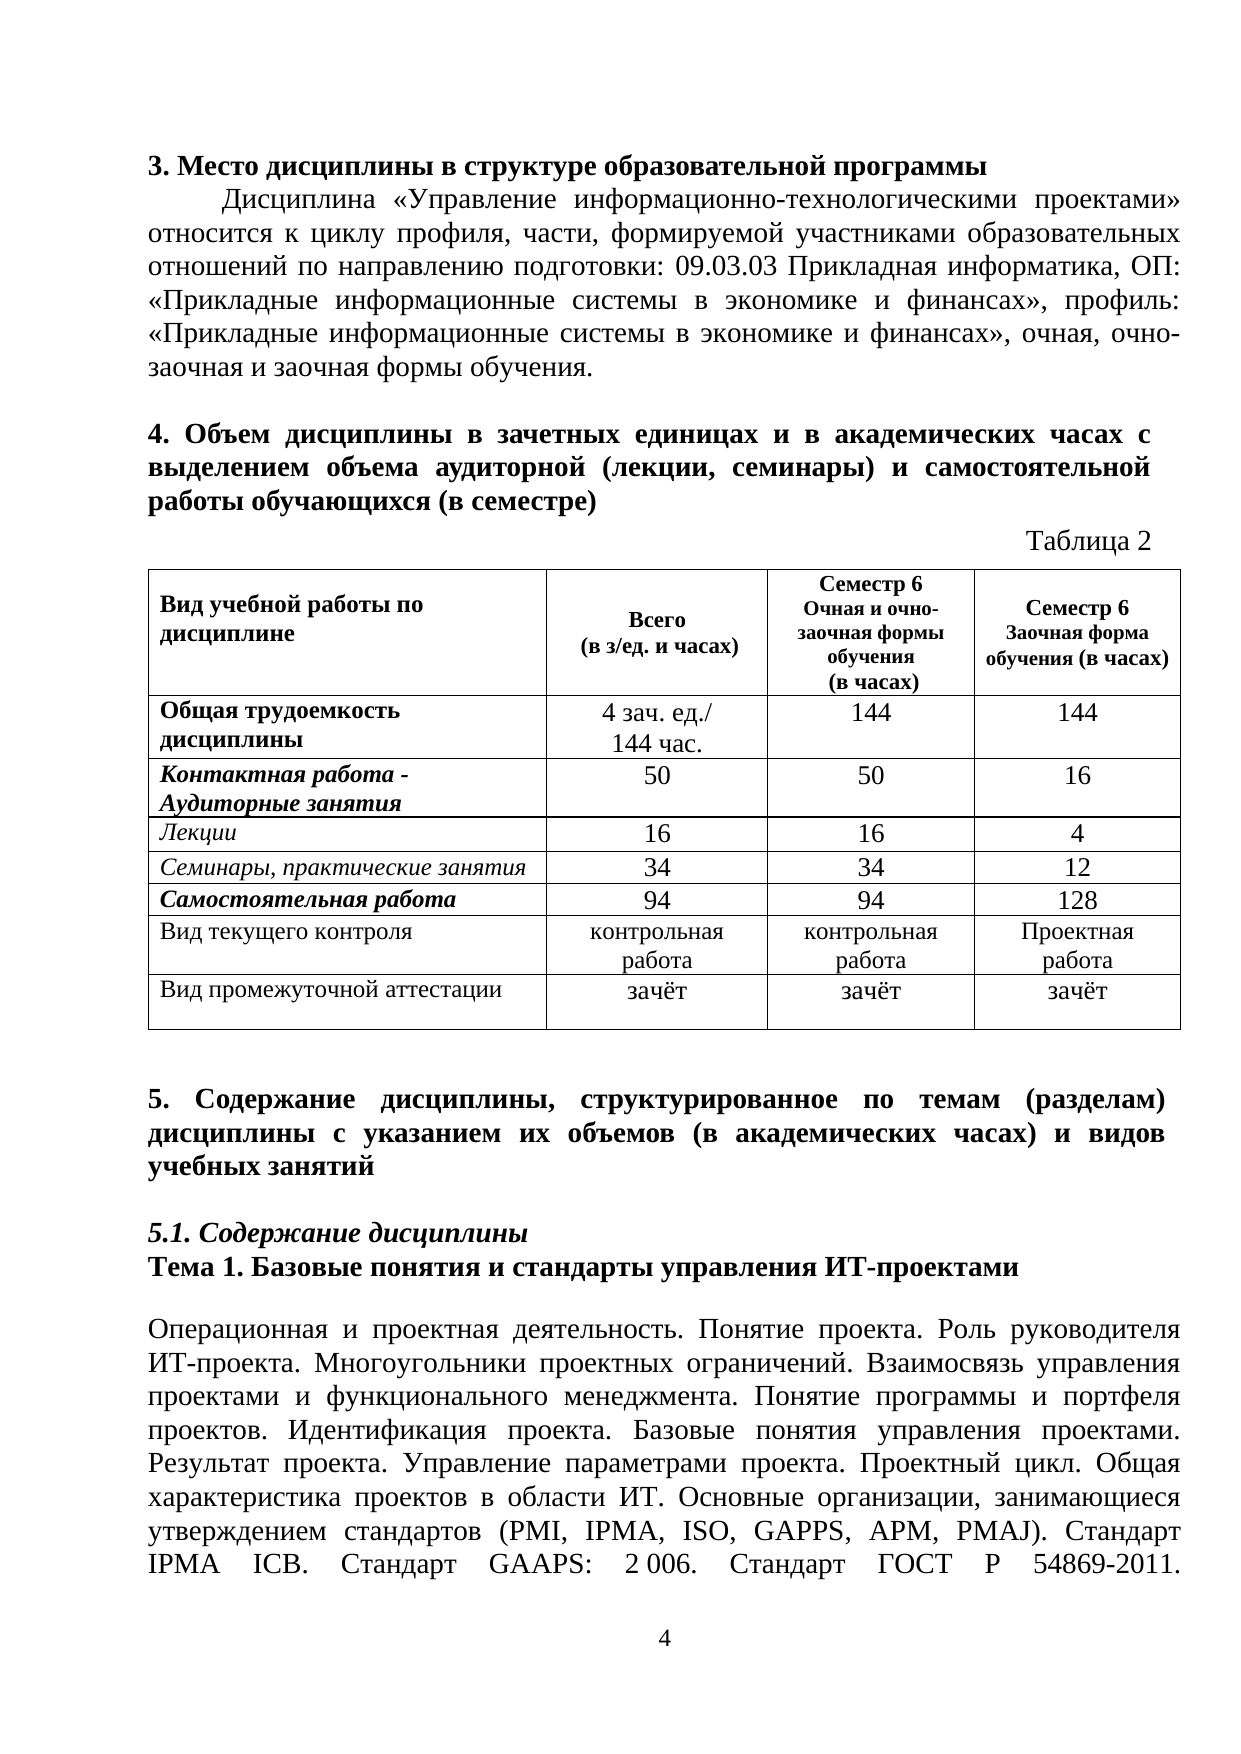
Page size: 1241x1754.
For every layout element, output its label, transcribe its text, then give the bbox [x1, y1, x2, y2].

table_cell Семинары, практические занятия [149, 852, 546, 883]
table_cell 94 [547, 884, 767, 915]
text 5. Содержание дисциплины, структурированное по темам (разделам) дисциплины с указанием их объемов (в академических часах) и видов учебных занятий [148, 1081, 1167, 1182]
table_cell Общая трудоемкость дисциплины [149, 696, 546, 758]
table_cell Самостоятельная работа [149, 884, 546, 915]
text Таблица 2 [148, 523, 1152, 556]
table_cell 12 [975, 852, 1180, 883]
table_cell Вид промежуточной аттестации [149, 975, 546, 1028]
table_cell Вид текущего контроля [149, 916, 546, 973]
table_cell 4 [975, 818, 1180, 851]
table_cell Контактная работа - Аудиторные занятия [149, 759, 546, 816]
table_header Вид учебной работы по дисциплине [149, 570, 546, 694]
table_cell 16 [547, 818, 767, 851]
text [148, 1311, 1181, 1580]
table_cell 50 [547, 759, 767, 816]
table_cell зачёт [768, 975, 974, 1028]
text 4. Объем дисциплины в зачетных единицах и в академических часах с выделением объема аудиторной (лекции, семинары) и самостоятельной работы обучающихся (в семестре) [148, 416, 1152, 517]
table_cell 94 [768, 884, 974, 915]
table_cell зачёт [975, 975, 1180, 1028]
table_cell зачёт [547, 975, 767, 1028]
table_header Семестр 6 Заочная форма обучения (в часах) [975, 570, 1180, 694]
text Дисциплина «Управление информационно-технологическими проектами» относится к циклу профиля, части, формируемой участниками образовательных отношений по направлению подготовки: 09.03.03 Прикладная информатика, ОП: «Прикладные информационные системы в экономике и финансах», профиль: «Прикладные информационные системы в экономике и финансах», очная, очно-заочная и заочная формы обучения. [148, 181, 1181, 382]
table_header Всего (в з/ед. и часах) [547, 570, 767, 694]
table_cell 4 зач. ед./ 144 час. [547, 696, 767, 758]
table_cell 16 [768, 818, 974, 851]
table_cell 50 [768, 759, 974, 816]
table_cell Проектная работа [975, 916, 1180, 973]
table_cell 128 [975, 884, 1180, 915]
table_cell 34 [547, 852, 767, 883]
table_cell 144 [768, 696, 974, 758]
text Тема 1. Базовые понятия и стандарты управления ИТ-проектами [148, 1249, 1181, 1283]
table_cell контрольная работа [768, 916, 974, 973]
text 3. Место дисциплины в структуре образовательной программы [148, 148, 1181, 181]
table_header Семестр 6 Очная и очно-заочная формы обучения (в часах) [768, 570, 974, 694]
table_cell 34 [768, 852, 974, 883]
table_cell контрольная работа [547, 916, 767, 973]
table_cell 16 [975, 759, 1180, 816]
table_cell 144 [975, 696, 1180, 758]
text 5.1. Содержание дисциплины [148, 1216, 1240, 1249]
table_cell Лекции [149, 818, 546, 851]
